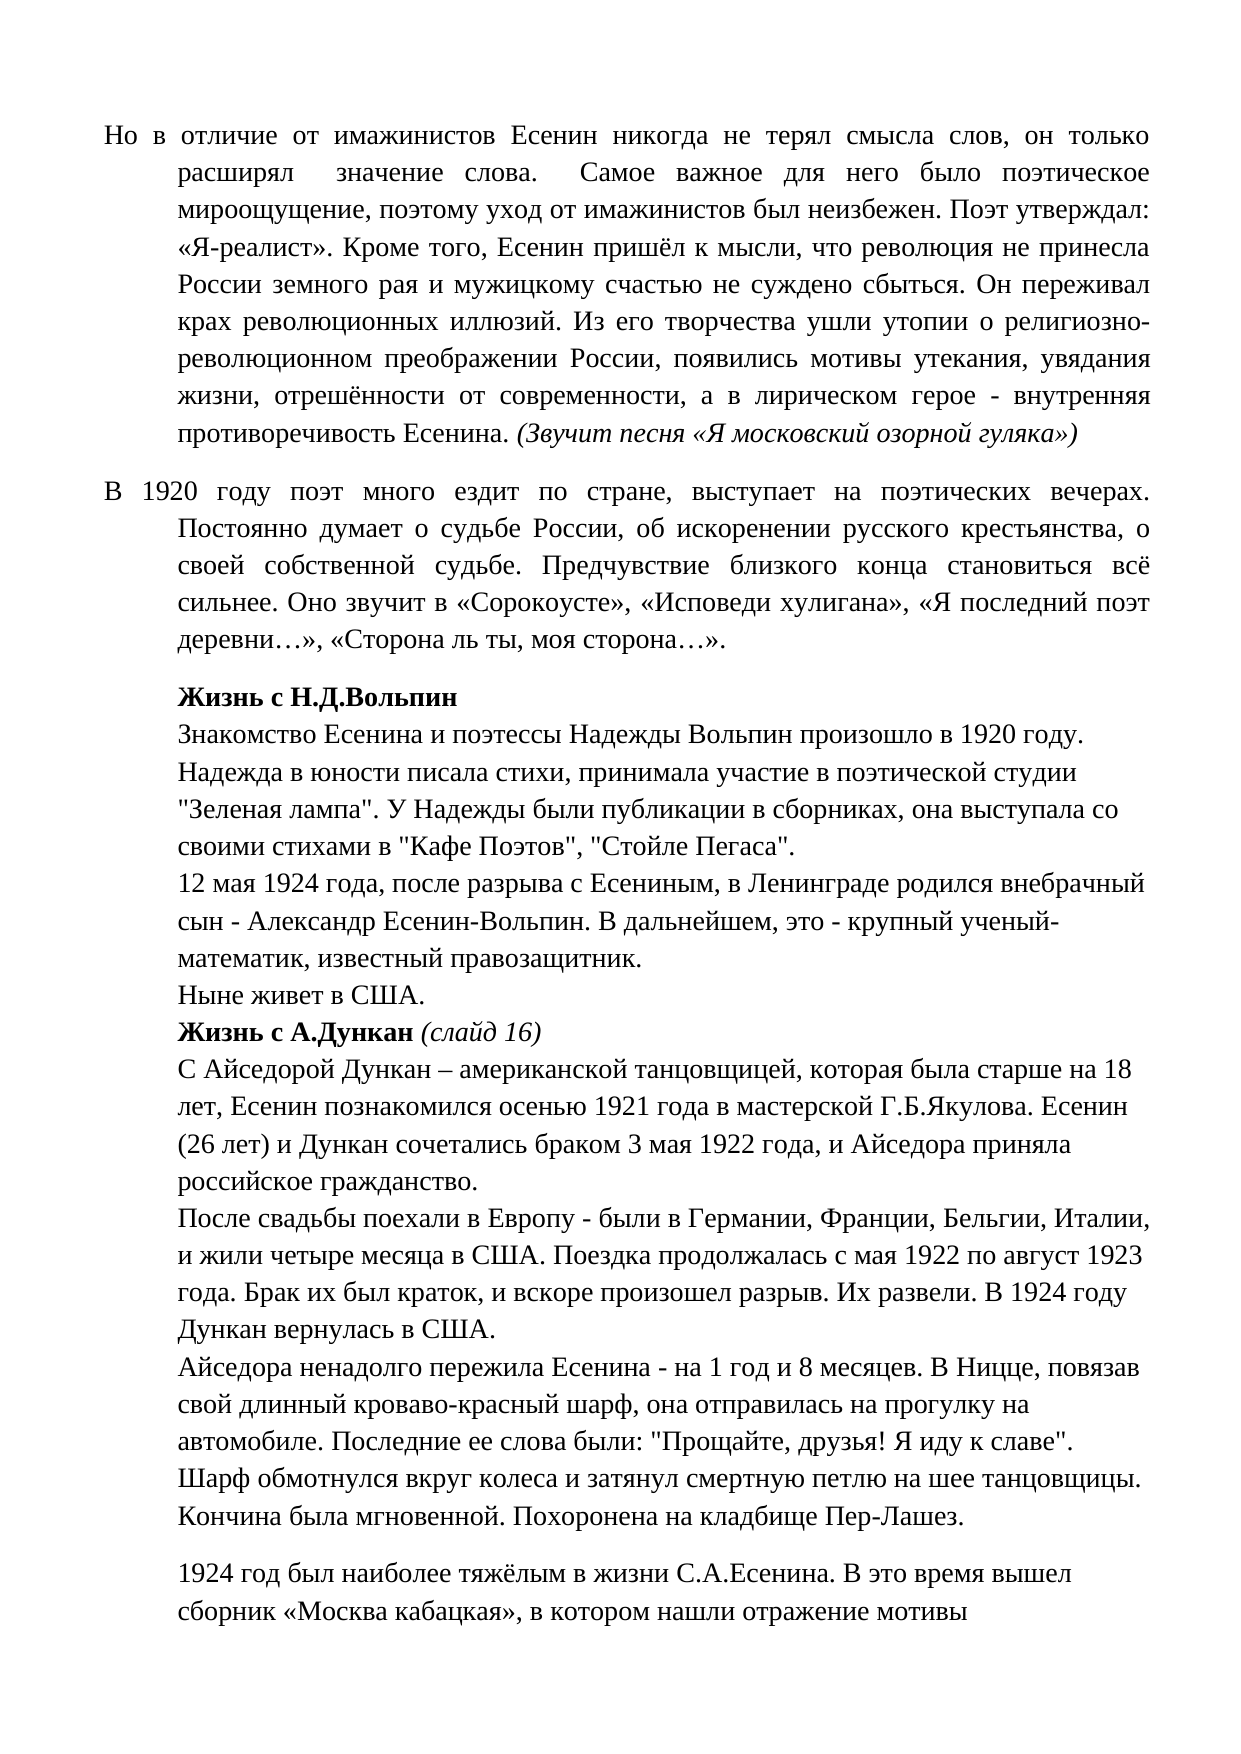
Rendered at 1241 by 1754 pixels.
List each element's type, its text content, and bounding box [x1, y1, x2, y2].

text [177, 1557, 1152, 1626]
text Жизнь с Н.Д.Вольпин Знакомство Есенина и поэтессы Надежды Вольпин произошло в 1920 году. Надежда в юности писала стихи, принимала участие в поэтической студии "Зеленая лампа". У Надежды были публикации в сборниках, она выступала со своими стихами в "Кафе Поэтов", "Стойле Пегаса". 12 мая 1924 года, после разрыва с Есениным, в Ленинграде родился внебрачный сын - Александр Есенин-Вольпин. В дальнейшем, это - крупный ученый-математик, известный правозащитник. Ныне живет в США. Жизнь с А.Дункан (слайд 16) С Айседорой Дункан – американской танцовщицей, которая была старше на 18 лет, Есенин познакомился осенью 1921 года в мастерской Г.Б.Якулова. Есенин (26 лет) и Дункан сочетались браком 3 мая 1922 года, и Айседора приняла российское гражданство. После свадьбы поехали в Европу - были в Германии, Франции, Бельгии, Италии, и жили четыре месяца в США. Поездка продолжалась с мая 1922 по август 1923 года. Брак их был краток, и вскоре произошел разрыв. Их развели. В 1924 году Дункан вернулась в США. Айседора ненадолго пережила Есенина - на 1 год и 8 месяцев. В Ницце, повязав свой длинный кроваво-красный шарф, она отправилась на прогулку на автомобиле. Последние ее слова были: "Прощайте, друзья! Я иду к славе". Шарф обмотнулся вкруг колеса и затянул смертную петлю на шее танцовщицы. Кончина была мгновенной. Похоронена на кладбище Пер-Лашез. [177, 680, 1152, 1531]
text Но в отличие от имажинистов Есенин никогда не терял смысла слов, он только расширял значение слова. Самое важное для него было поэтическое мироощущение, поэтому уход от имажинистов был неизбежен. Поэт утверждал: «Я-реалист». Кроме того, Есенин пришёл к мысли, что революция не принесла России земного рая и мужицкому счастью не суждено сбыться. Он переживал крах революционных иллюзий. Из его творчества ушли утопии о религиозно-революционном преображении России, появились мотивы утекания, увядания жизни, отрешённости от современности, а в лирическом герое - внутренняя противоречивость Есенина. (Звучит песня «Я московский озорной гуляка») [103, 118, 1152, 448]
text В 1920 году поэт много ездит по стране, выступает на поэтических вечерах. Постоянно думает о судьбе России, об искоренении русского крестьянства, о своей собственной судьбе. Предчувствие близкого конца становиться всё сильнее. Оно звучит в «Сорокоусте», «Исповеди хулигана», «Я последний поэт деревни…», «Сторона ль ты, моя сторона…». [103, 474, 1152, 655]
